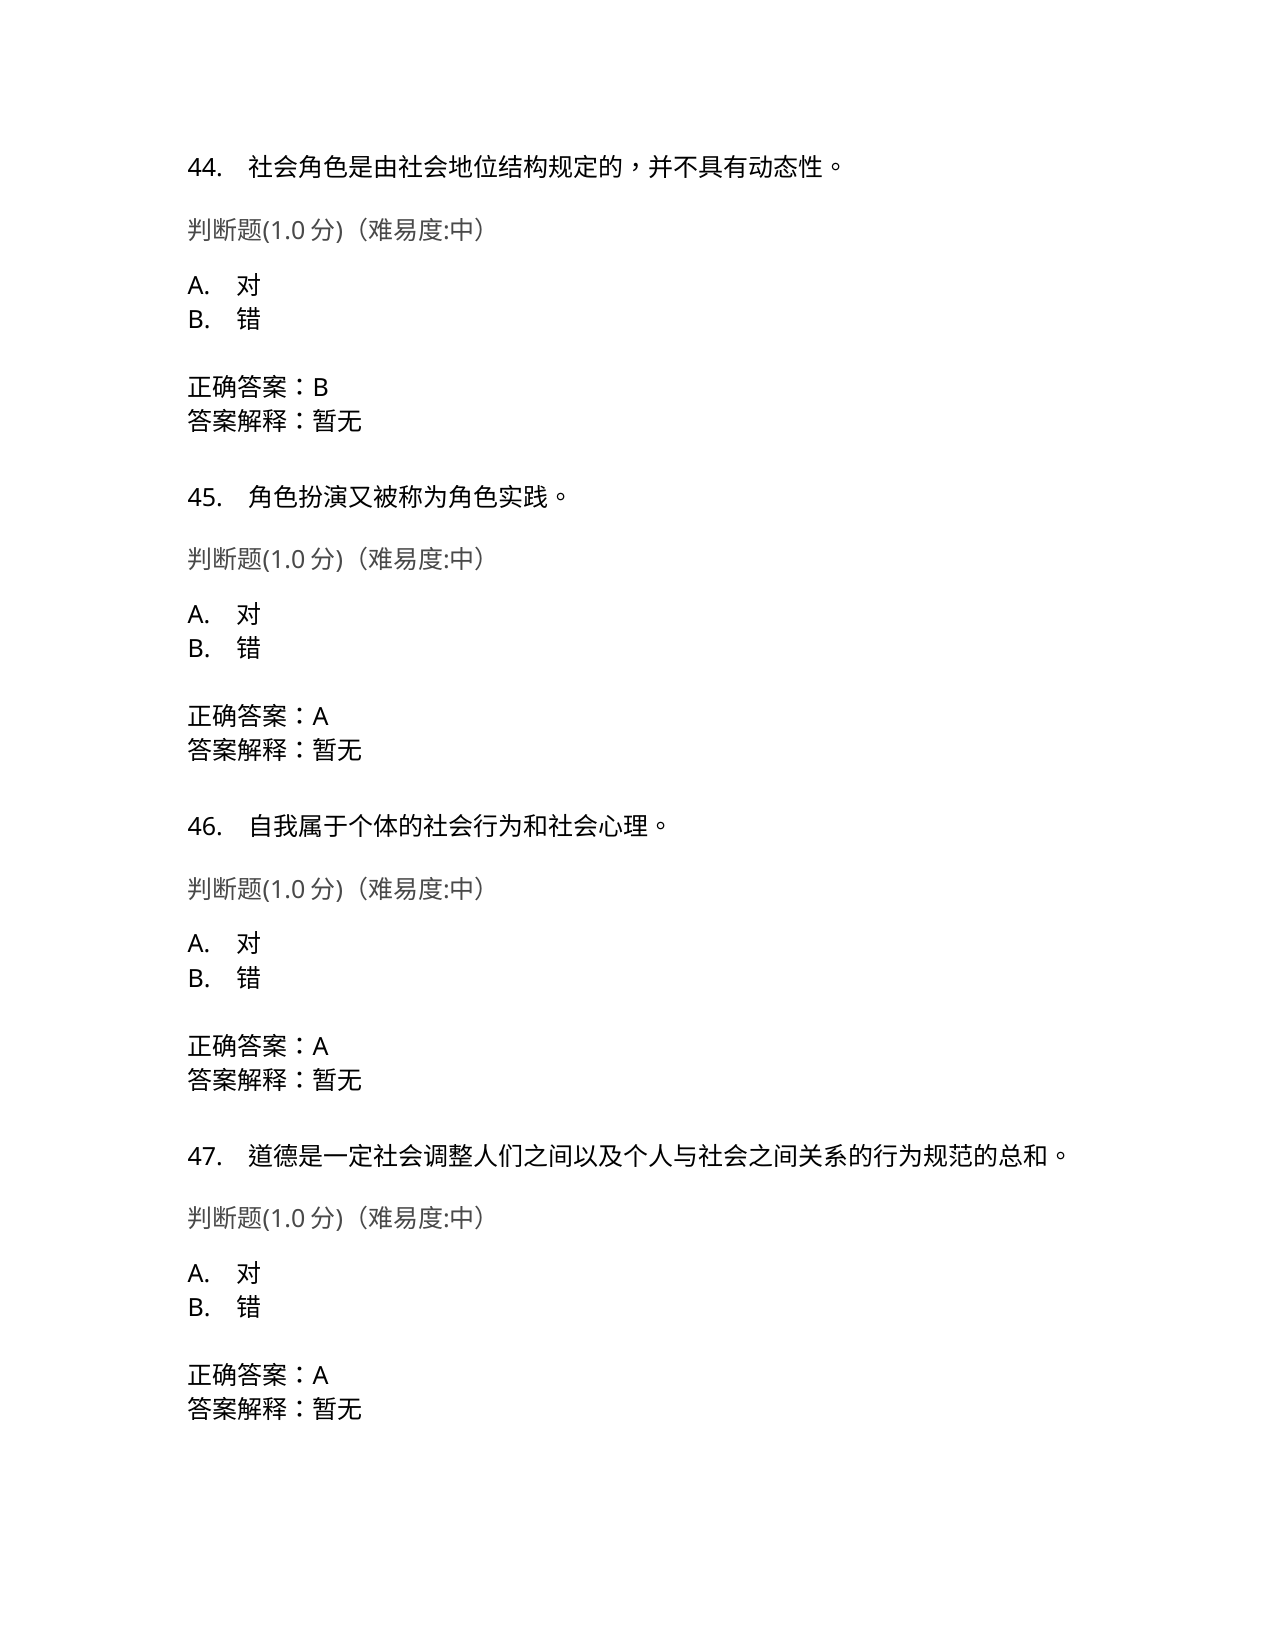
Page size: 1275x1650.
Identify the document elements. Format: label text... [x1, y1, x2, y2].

text A. 对 B. 错 正确答案：A 答案解释：暂无 [187, 597, 1087, 767]
text 判断题(1.0分)（难易度:中） [187, 212, 1087, 247]
text 44. 社会角色是由社会地位结构规定的，并不具有动态性。 [187, 150, 1087, 212]
text 46. 自我属于个体的社会行为和社会心理。 [187, 809, 1087, 871]
text A. 对 B. 错 正确答案：A 答案解释：暂无 [187, 926, 1087, 1096]
text 判断题(1.0分)（难易度:中） [187, 871, 1087, 905]
text 47. 道德是一定社会调整人们之间以及个人与社会之间关系的行为规范的总和。 [187, 1138, 1087, 1201]
text 判断题(1.0分)（难易度:中） [187, 542, 1087, 576]
text 判断题(1.0分)（难易度:中） [187, 1201, 1087, 1235]
text A. 对 B. 错 正确答案：B 答案解释：暂无 [187, 267, 1087, 438]
text 45. 角色扮演又被称为角色实践。 [187, 479, 1087, 542]
text A. 对 B. 错 正确答案：A 答案解释：暂无 [187, 1256, 1087, 1426]
